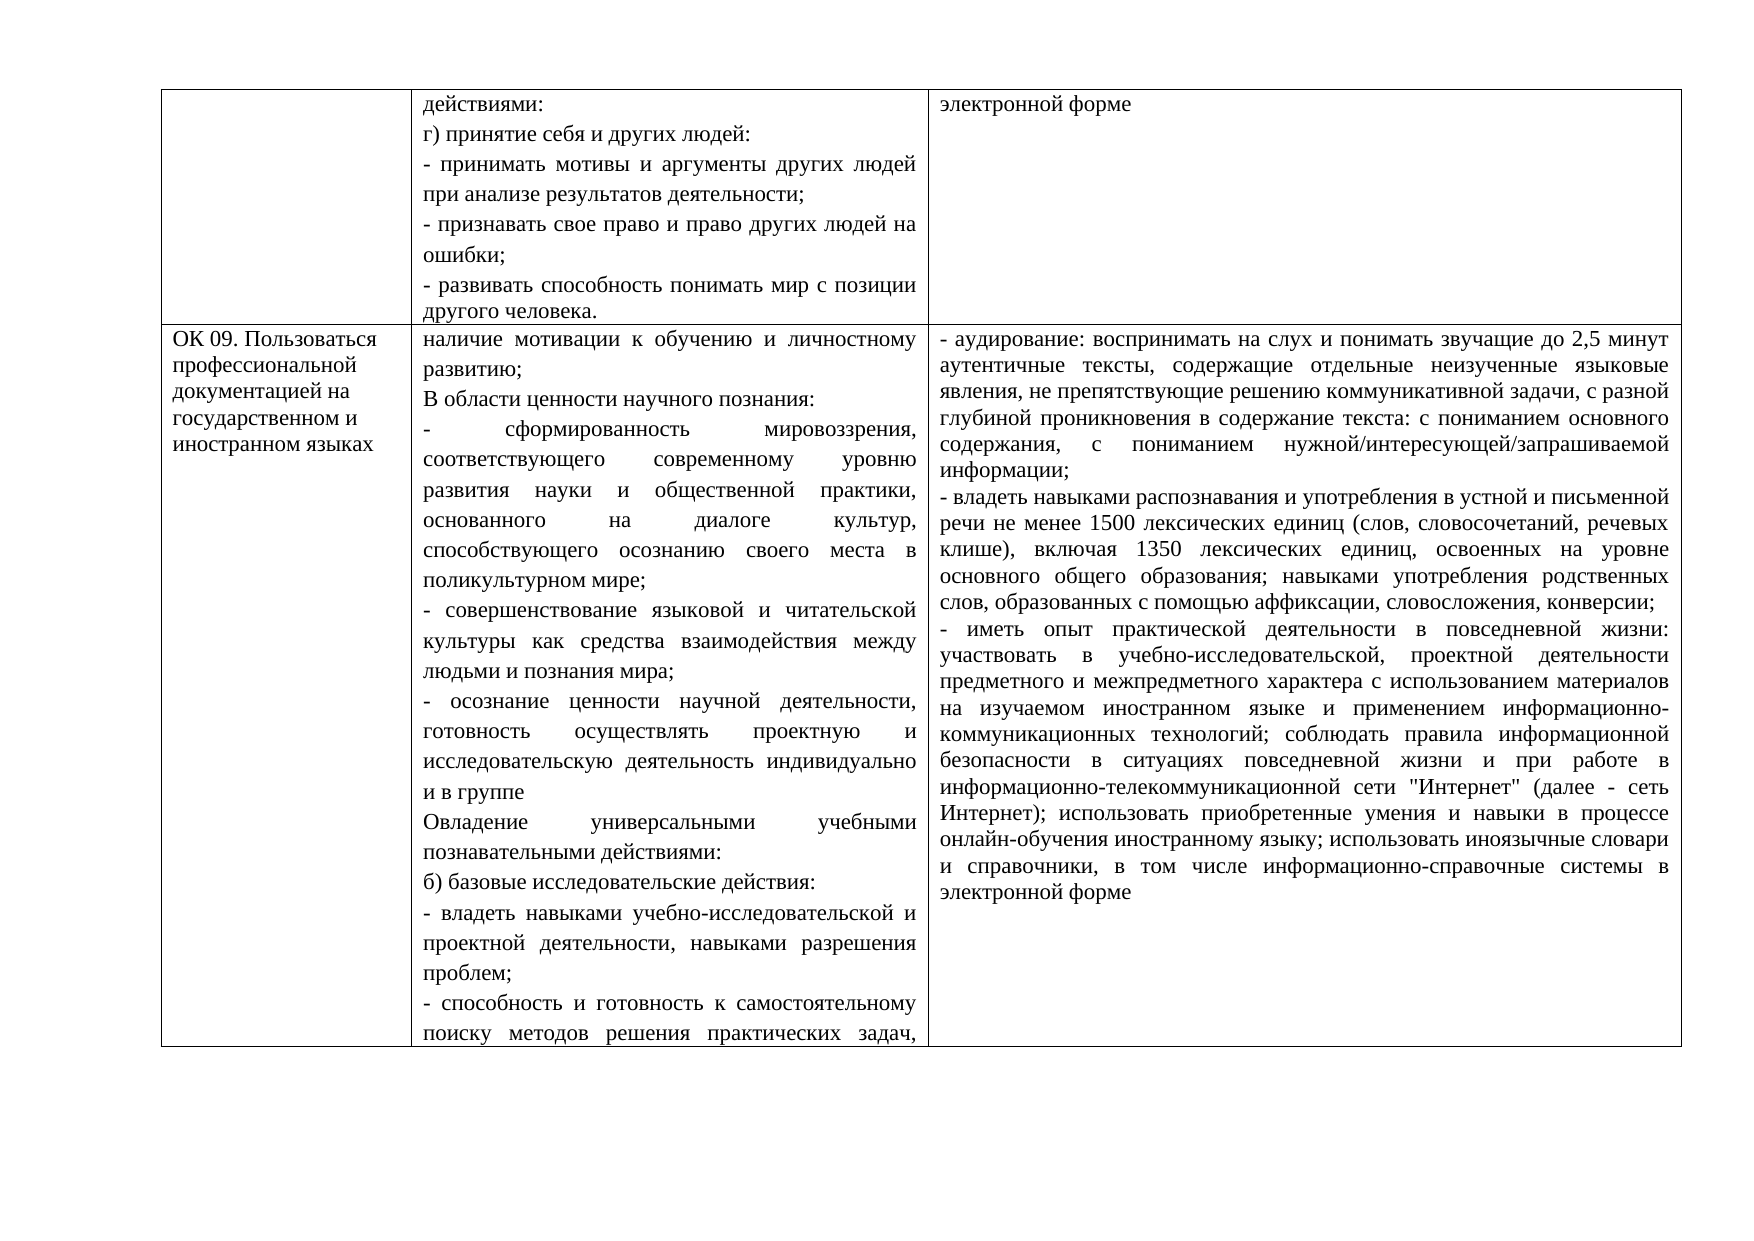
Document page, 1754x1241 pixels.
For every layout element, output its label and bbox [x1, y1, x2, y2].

table_cell [929, 90, 1681, 324]
table_cell [412, 90, 928, 324]
table_cell [929, 325, 1681, 1046]
table_cell [162, 325, 411, 1046]
table_cell [412, 325, 928, 1046]
table_cell [162, 90, 411, 324]
